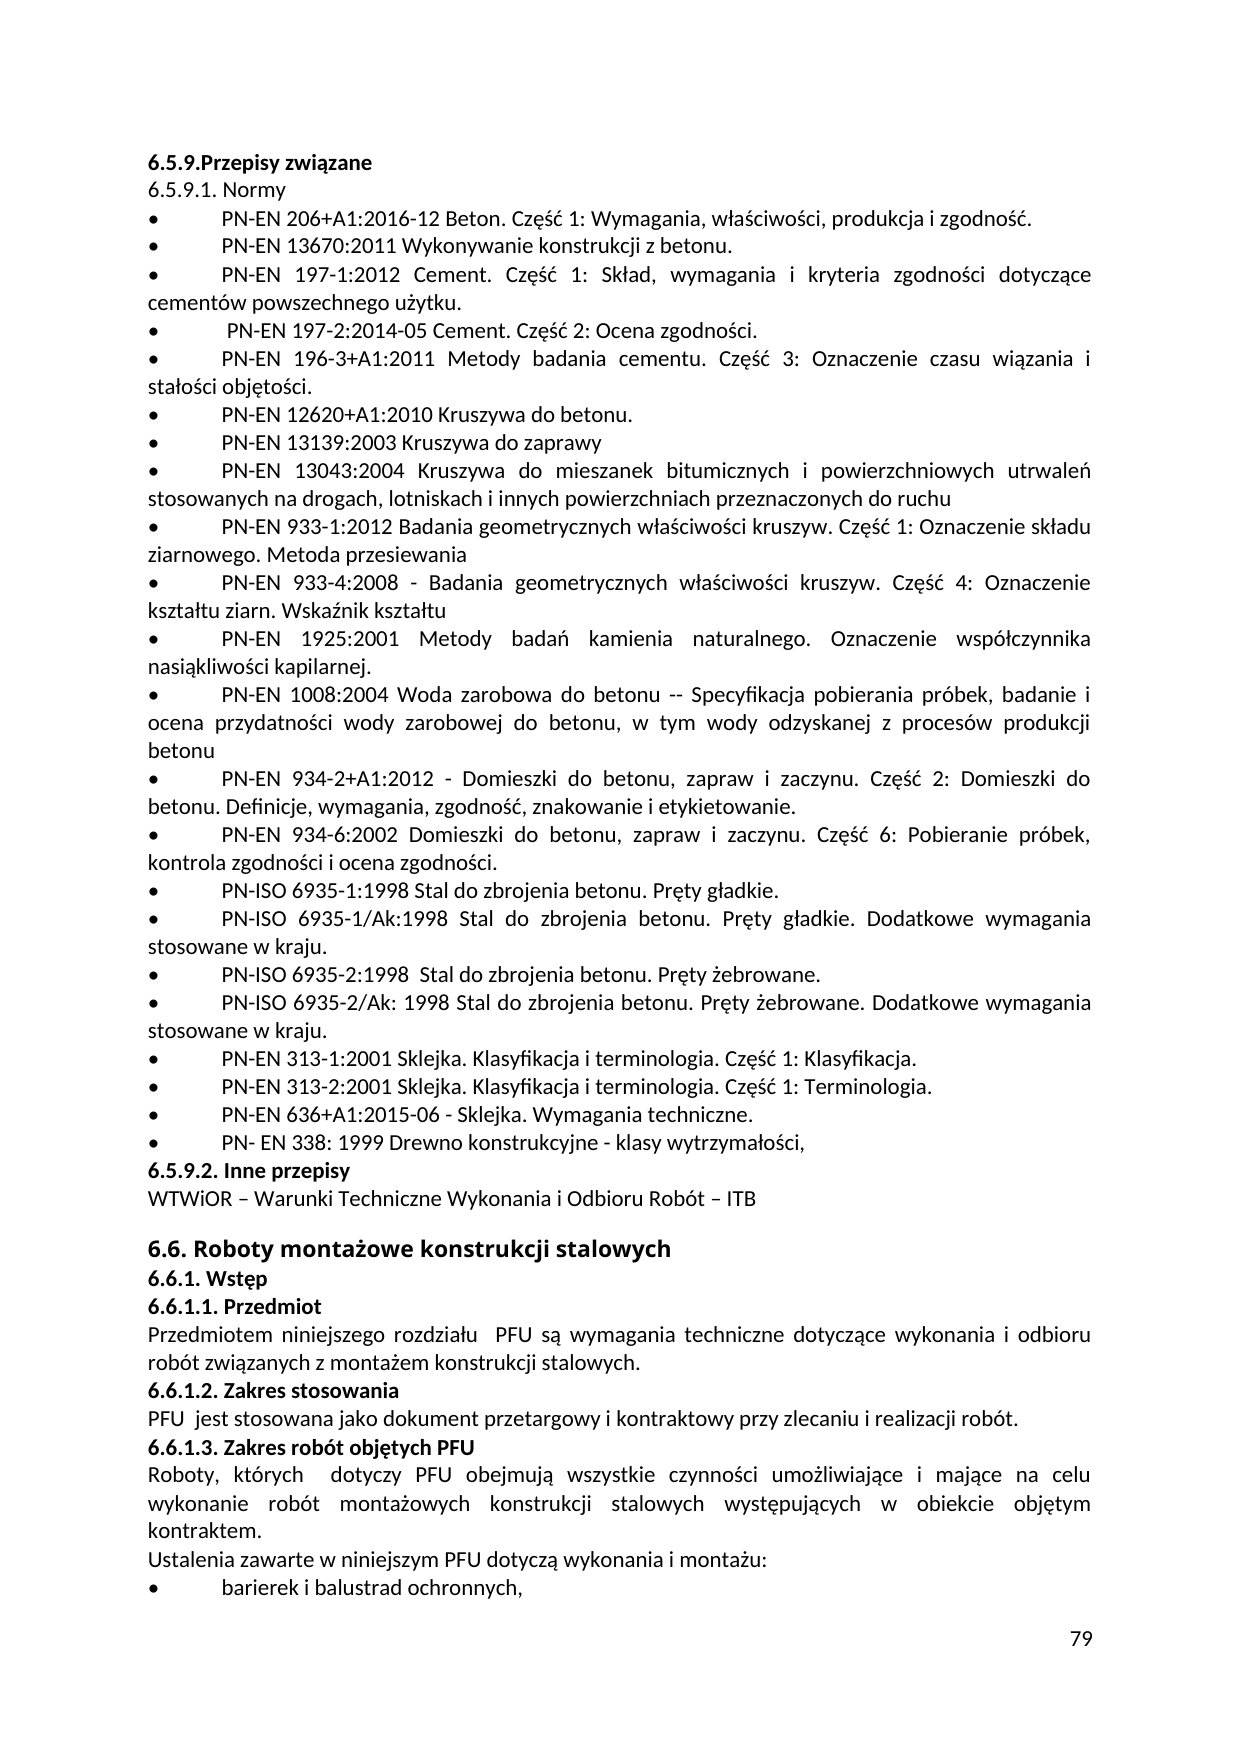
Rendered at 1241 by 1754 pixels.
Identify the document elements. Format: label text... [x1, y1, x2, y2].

text • PN- EN 338: 1999 Drewno konstrukcyjne - klasy wytrzymałości, [148, 1128, 1093, 1156]
text • PN-EN 933-1:2012 Badania geometrycznych właściwości kruszyw. Część 1: Oznaczenie składu ziarnowego. Metoda przesiewania [148, 512, 1093, 568]
text • PN-EN 1008:2004 Woda zarobowa do betonu -- Specyfikacja pobierania próbek, badanie i ocena przydatności wody zarobowej do betonu, w tym wody odzyskanej z procesów produkcji betonu [148, 680, 1093, 764]
text • PN-EN 636+A1:2015-06 - Sklejka. Wymagania techniczne. [148, 1100, 1093, 1128]
text 6.5.9.Przepisy związane [148, 148, 1093, 176]
text • PN-EN 313-2:2001 Sklejka. Klasyfikacja i terminologia. Część 1: Terminologia. [148, 1072, 1093, 1100]
text 6.5.9.1. Normy [148, 176, 1093, 204]
subtitle 6.6. Roboty montażowe konstrukcji stalowych [148, 1233, 1093, 1264]
text • PN-EN 197-2:2014-05 Cement. Część 2: Ocena zgodności. [148, 316, 1093, 344]
text Ustalenia zawarte w niniejszym PFU dotyczą wykonania i montażu: [148, 1545, 1093, 1573]
text • PN-EN 313-1:2001 Sklejka. Klasyfikacja i terminologia. Część 1: Klasyfikacja. [148, 1044, 1093, 1072]
text • PN-ISO 6935-1/Ak:1998 Stal do zbrojenia betonu. Pręty gładkie. Dodatkowe wymagania stosowane w kraju. [148, 904, 1093, 960]
text • PN-EN 1925:2001 Metody badań kamienia naturalnego. Oznaczenie współczynnika nasiąkliwości kapilarnej. [148, 624, 1093, 680]
text WTWiOR – Warunki Techniczne Wykonania i Odbioru Robót – ITB [148, 1184, 1093, 1212]
text • PN-EN 197-1:2012 Cement. Część 1: Skład, wymagania i kryteria zgodności dotyczące cementów powszechnego użytku. [148, 260, 1093, 316]
text • PN-EN 206+A1:2016-12 Beton. Część 1: Wymagania, właściwości, produkcja i zgodność. [148, 204, 1093, 232]
text • PN-EN 933-4:2008 - Badania geometrycznych właściwości kruszyw. Część 4: Oznaczenie kształtu ziarn. Wskaźnik kształtu [148, 568, 1093, 624]
text • PN-ISO 6935-2:1998 Stal do zbrojenia betonu. Pręty żebrowane. [148, 960, 1093, 988]
text 6.6.1.2. Zakres stosowania [148, 1377, 1093, 1404]
text • PN-ISO 6935-2/Ak: 1998 Stal do zbrojenia betonu. Pręty żebrowane. Dodatkowe wymagania stosowane w kraju. [148, 988, 1093, 1044]
text • barierek i balustrad ochronnych, [148, 1573, 1093, 1601]
text • PN-ISO 6935-1:1998 Stal do zbrojenia betonu. Pręty gładkie. [148, 876, 1093, 904]
text 6.6.1.1. Przedmiot [148, 1292, 1093, 1321]
text Przedmiotem niniejszego rozdziału PFU są wymagania techniczne dotyczące wykonania i odbioru robót związanych z montażem konstrukcji stalowych. [148, 1321, 1093, 1377]
text • PN-EN 13043:2004 Kruszywa do mieszanek bitumicznych i powierzchniowych utrwaleń stosowanych na drogach, lotniskach i innych powierzchniach przeznaczonych do ruchu [148, 456, 1093, 512]
text PFU jest stosowana jako dokument przetargowy i kontraktowy przy zlecaniu i realizacji robót. [148, 1404, 1093, 1433]
text • PN-EN 12620+A1:2010 Kruszywa do betonu. [148, 400, 1093, 428]
text • PN-EN 934-6:2002 Domieszki do betonu, zapraw i zaczynu. Część 6: Pobieranie próbek, kontrola zgodności i ocena zgodności. [148, 820, 1093, 876]
text 6.6.1.3. Zakres robót objętych PFU [148, 1433, 1093, 1461]
text Roboty, których dotyczy PFU obejmują wszystkie czynności umożliwiające i mające na celu wykonanie robót montażowych konstrukcji stalowych występujących w obiekcie objętym kontraktem. [148, 1461, 1093, 1545]
text • PN-EN 196-3+A1:2011 Metody badania cementu. Część 3: Oznaczenie czasu wiązania i stałości objętości. [148, 344, 1093, 400]
text • PN-EN 13139:2003 Kruszywa do zaprawy [148, 428, 1093, 456]
text • PN-EN 13670:2011 Wykonywanie konstrukcji z betonu. [148, 232, 1093, 260]
text 6.6.1. Wstęp [148, 1264, 1093, 1292]
text • PN-EN 934-2+A1:2012 - Domieszki do betonu, zapraw i zaczynu. Część 2: Domieszki do betonu. Definicje, wymagania, zgodność, znakowanie i etykietowanie. [148, 764, 1093, 820]
text 6.5.9.2. Inne przepisy [148, 1156, 1093, 1184]
